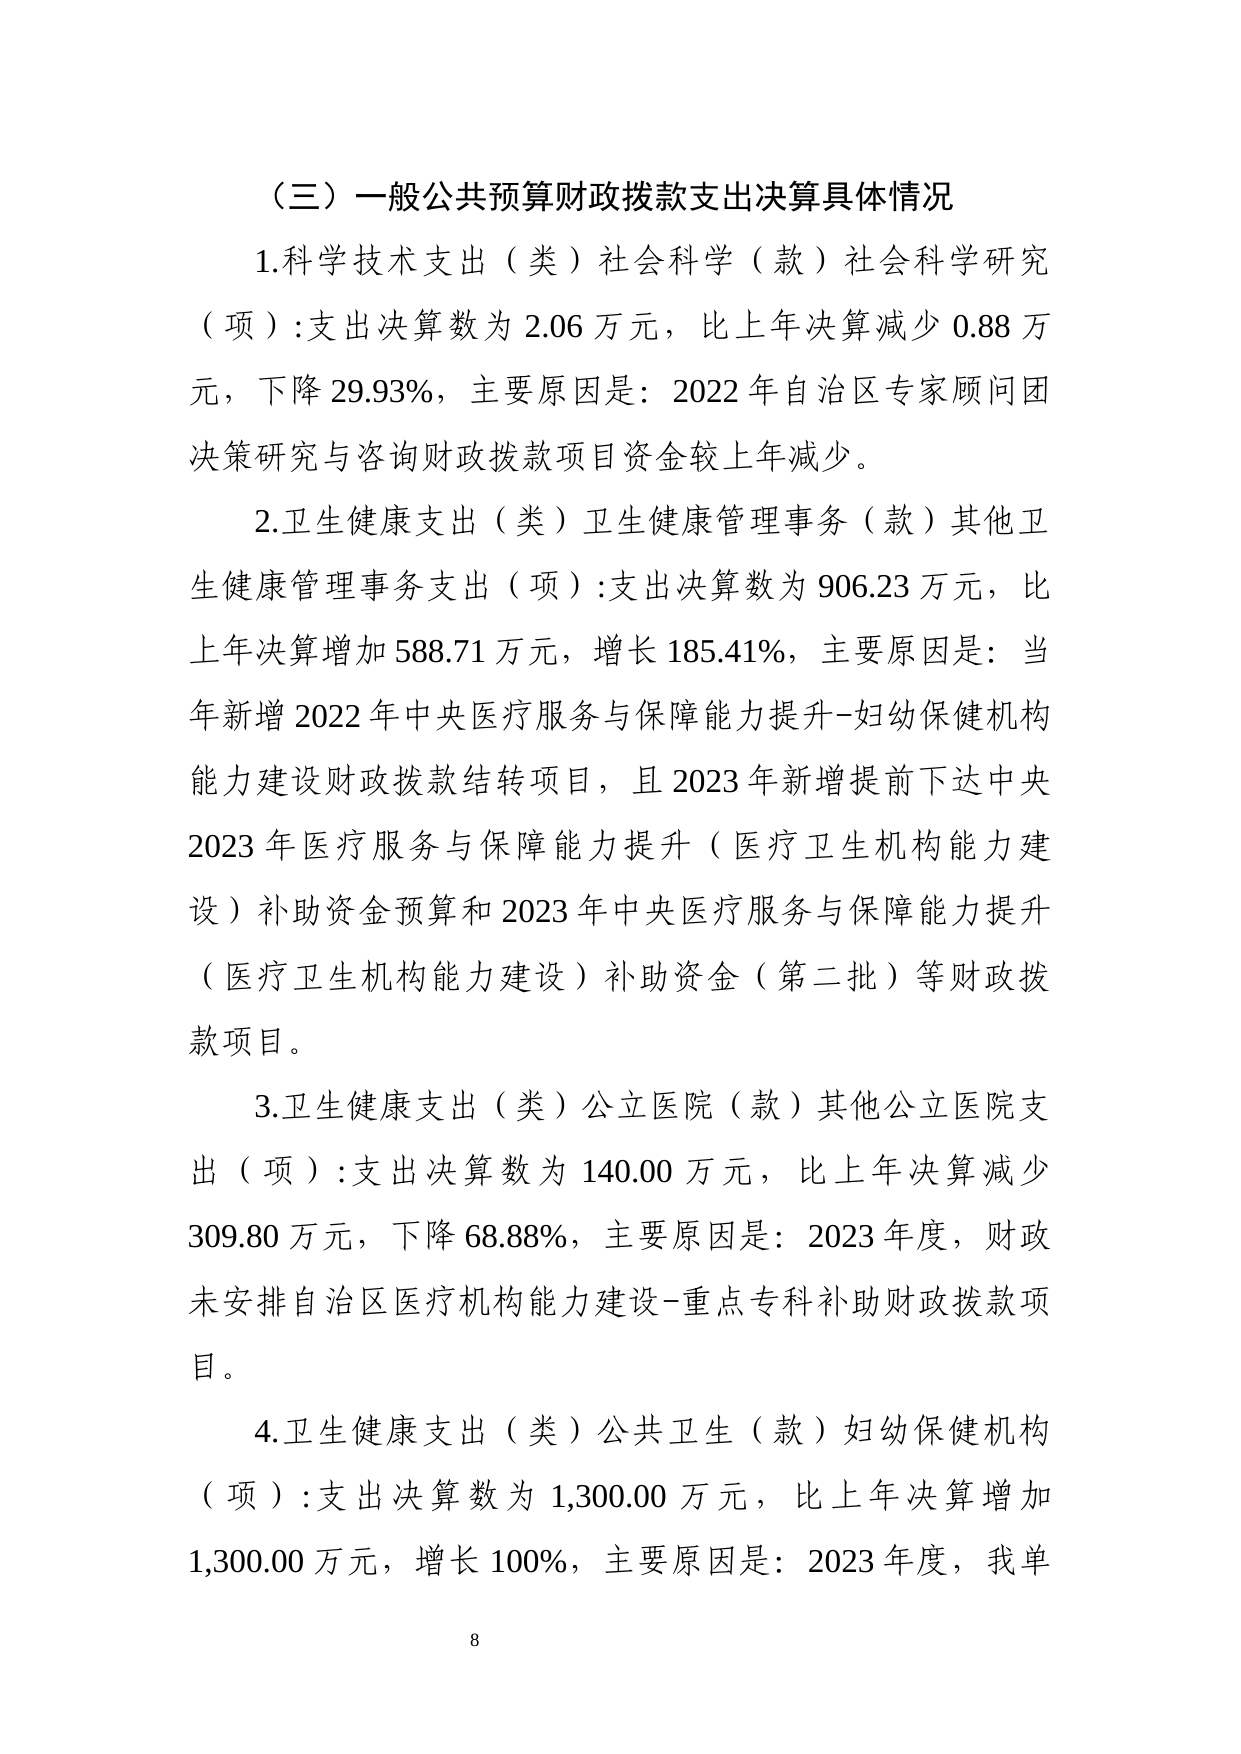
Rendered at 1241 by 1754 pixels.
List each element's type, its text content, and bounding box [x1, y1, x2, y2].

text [187, 1397, 1053, 1592]
text （三）一般公共预算财政拨款支出决算具体情况 [187, 162, 1053, 227]
text 1.科学技术支出（类）社会科学（款）社会科学研究（项）:支出决算数为2.06万元，比上年决算减少0.88万元，下降29.93%，主要原因是：2022年自治区专家顾问团决策研究与咨询财政拨款项目资金较上年减少。 [187, 227, 1053, 487]
text 3.卫生健康支出（类）公立医院（款）其他公立医院支出（项）:支出决算数为140.00万元，比上年决算减少309.80万元，下降68.88%，主要原因是：2023年度，财政未安排自治区医疗机构能力建设-重点专科补助财政拨款项目。 [187, 1072, 1053, 1397]
text 2.卫生健康支出（类）卫生健康管理事务（款）其他卫生健康管理事务支出（项）:支出决算数为906.23万元，比上年决算增加588.71万元，增长185.41%，主要原因是：当年新增2022年中央医疗服务与保障能力提升-妇幼保健机构能力建设财政拨款结转项目，且2023年新增提前下达中央2023年医疗服务与保障能力提升（医疗卫生机构能力建设）补助资金预算和2023年中央医疗服务与保障能力提升（医疗卫生机构能力建设）补助资金（第二批）等财政拨款项目。 [187, 487, 1053, 1072]
